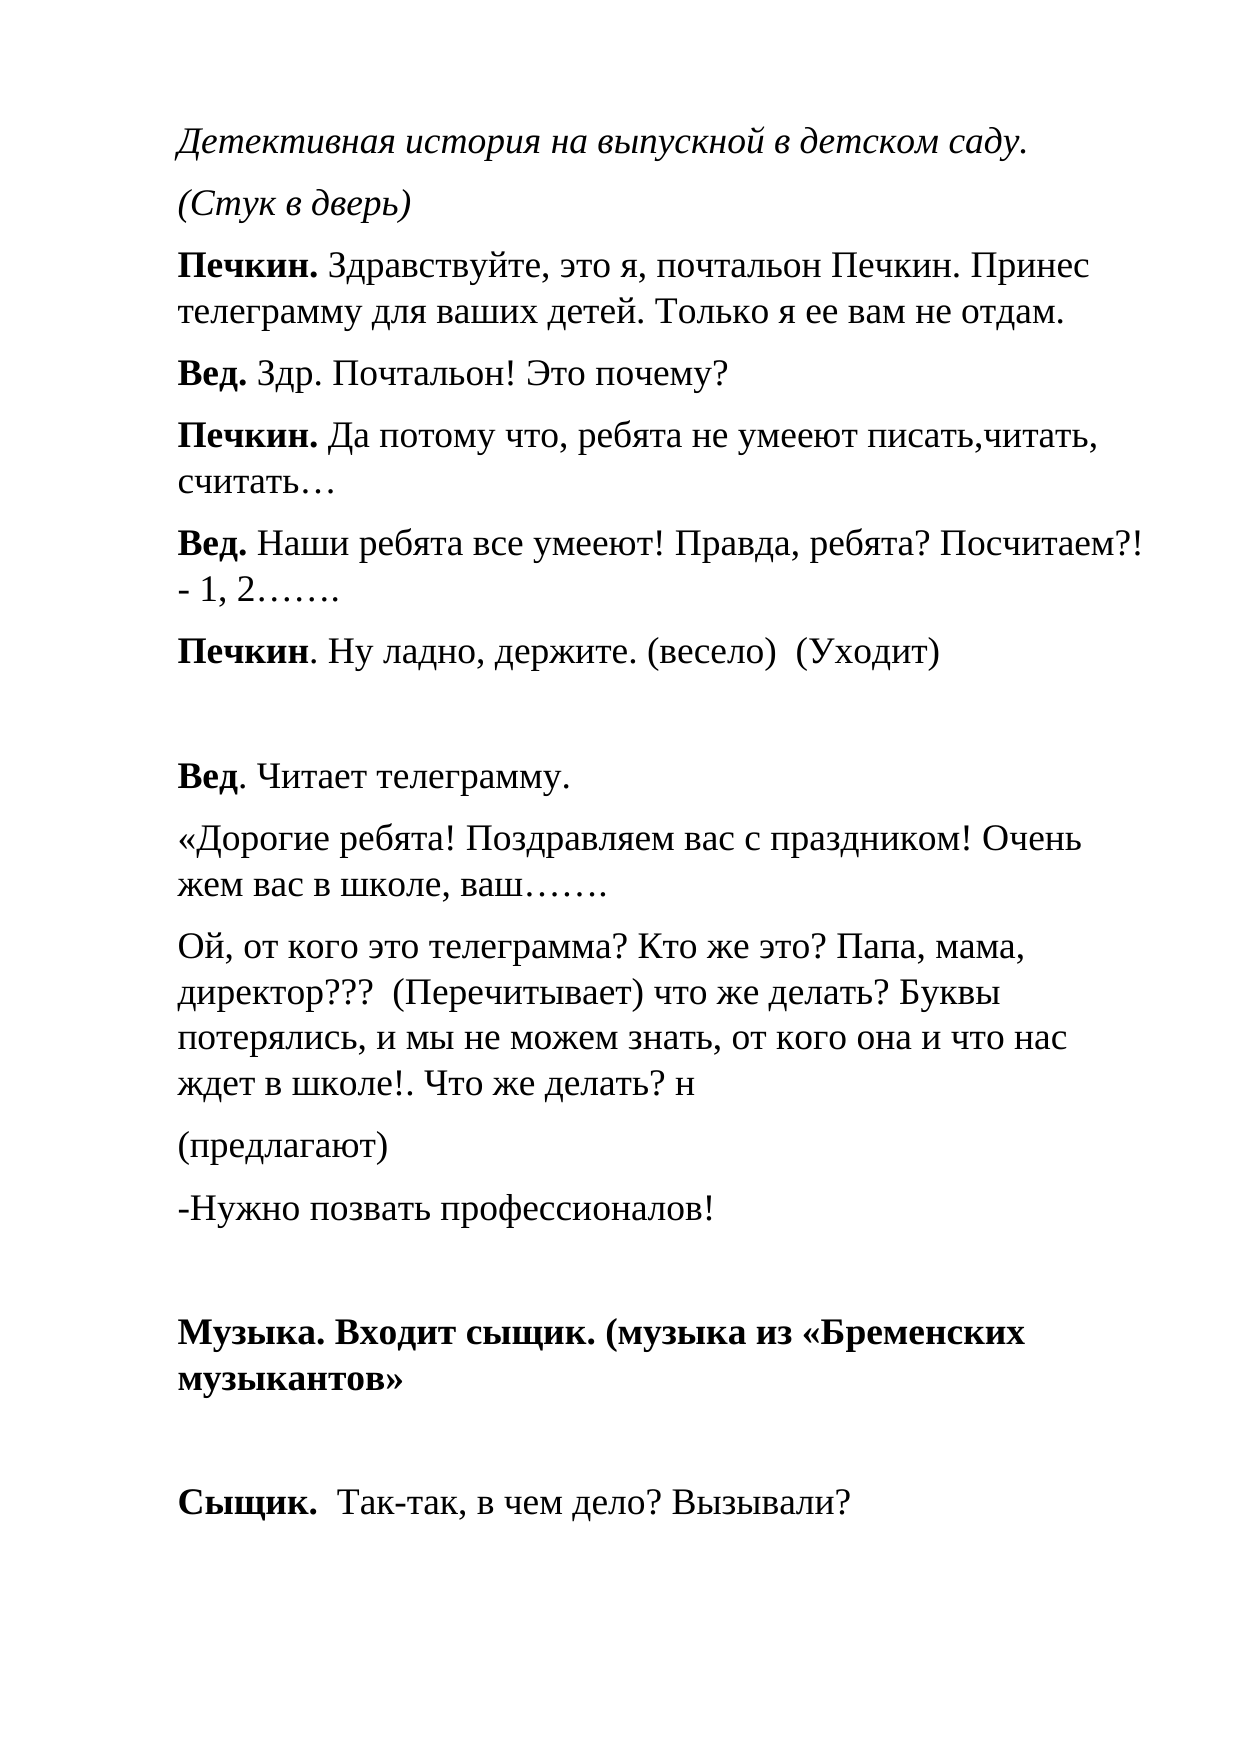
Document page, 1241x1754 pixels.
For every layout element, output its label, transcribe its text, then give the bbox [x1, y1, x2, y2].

text Печкин. Да потому что, ребята не умееют писать,читать, считать… [177, 413, 1152, 502]
text (предлагают) [177, 1123, 1152, 1166]
text Музыка. Входит сыщик. (музыка из «Бременских музыкантов» [177, 1309, 1152, 1398]
text Детективная история на выпускной в детском саду. [177, 118, 1152, 161]
text -Нужно позвать профессионалов! [177, 1185, 1152, 1228]
text Вед. Читает телеграмму. [177, 753, 1152, 796]
text Вед. Здр. Почтальон! Это почему? [177, 351, 1152, 394]
text Печкин. Ну ладно, держите. (весело) (Уходит) [177, 629, 1152, 672]
text «Дорогие ребята! Поздравляем вас с праздником! Очень жем вас в школе, ваш……. [177, 816, 1152, 904]
text (Стук в дверь) [177, 180, 1152, 223]
text Ой, от кого это телеграмма? Кто же это? Папа, мама, директор??? (Перечитывает) что же делать? Буквы потерялись, и мы не можем знать, от кого она и что нас ждет в школе!. Что же делать? н [177, 923, 1152, 1103]
text Сыщик. Так-так, в чем дело? Вызывали? [177, 1480, 1152, 1523]
text Вед. Наши ребята все умееют! Правда, ребята? Посчитаем?! - 1, 2……. [177, 521, 1152, 609]
text Печкин. Здравствуйте, это я, почтальон Печкин. Принес телеграмму для ваших детей. Только я ее вам не отдам. [177, 243, 1152, 331]
